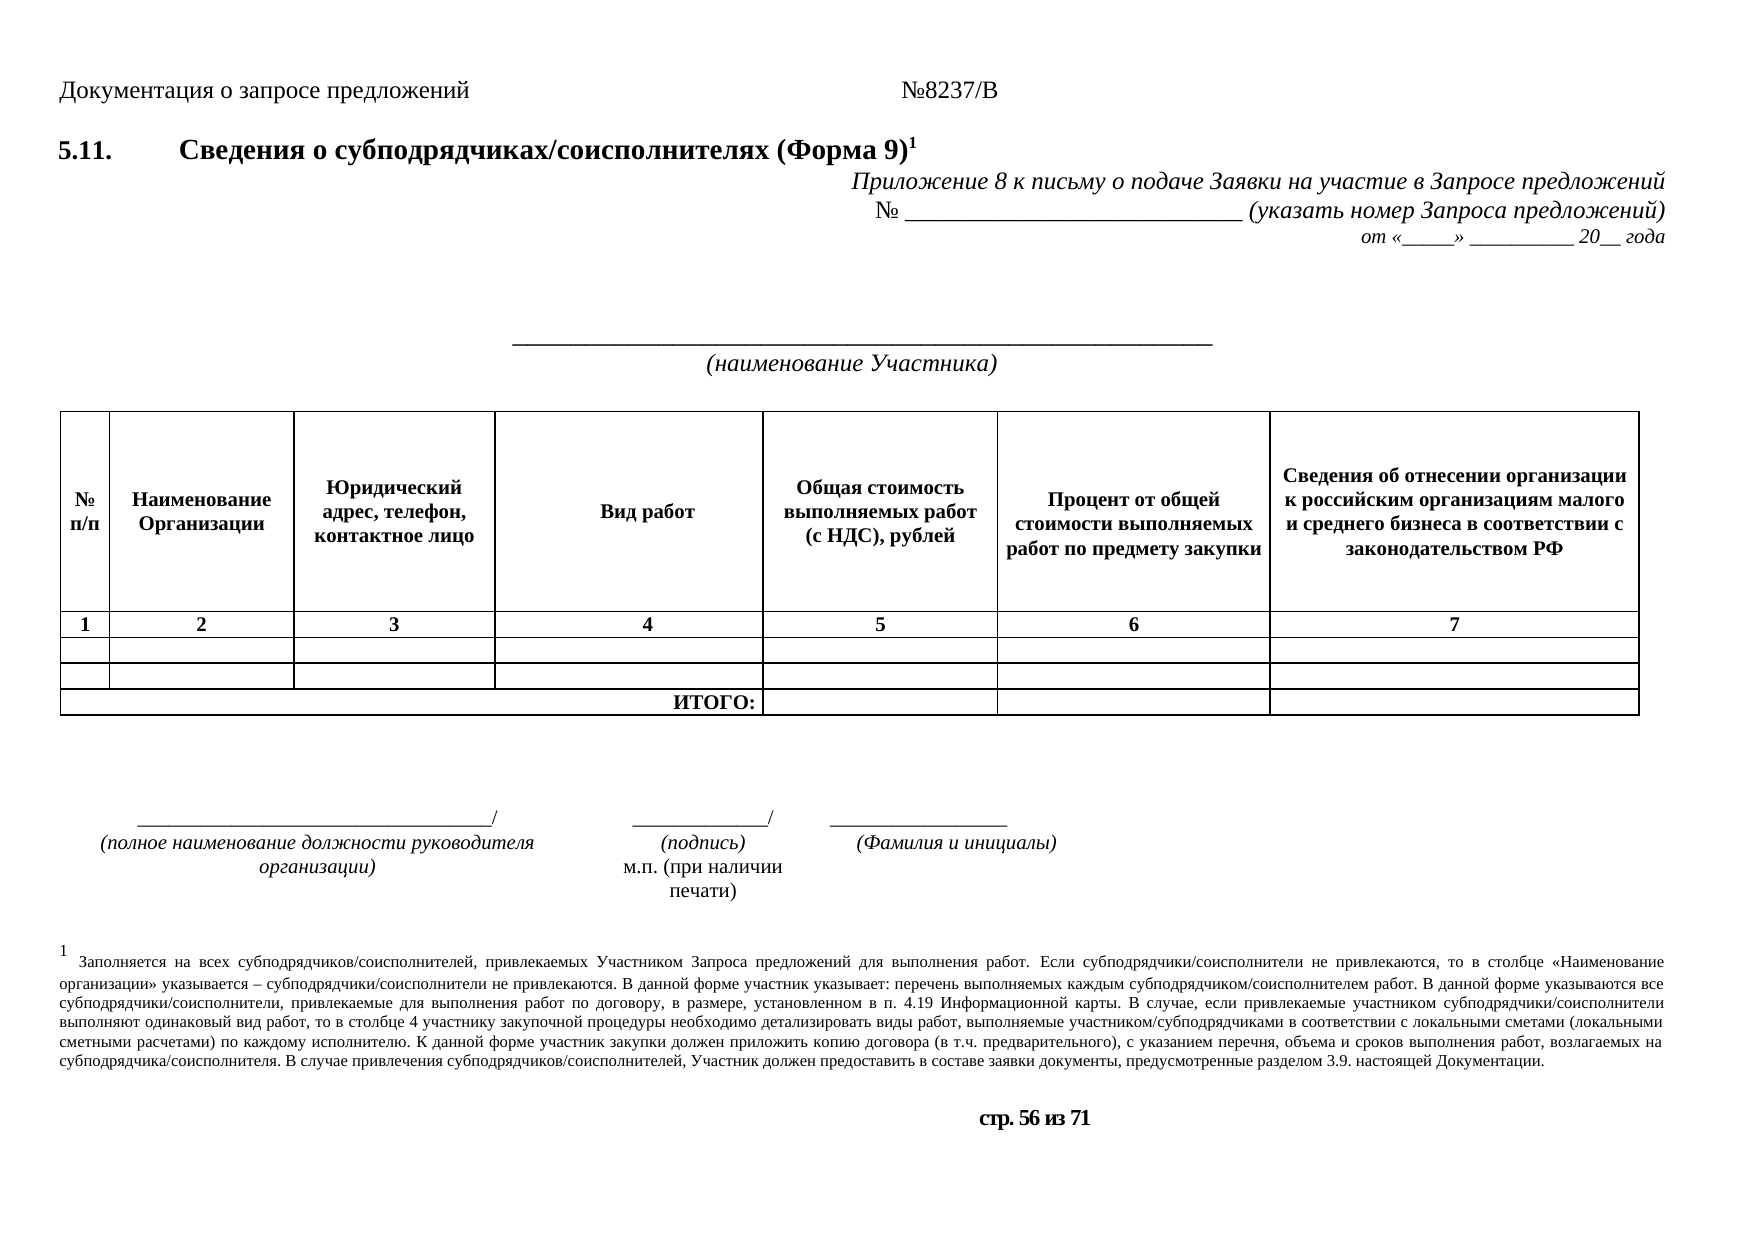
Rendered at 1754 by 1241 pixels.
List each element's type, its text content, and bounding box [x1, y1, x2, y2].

table_cell [1271, 638, 1638, 662]
table_cell [998, 638, 1269, 662]
table_header № п/п [61, 412, 109, 611]
table_header Юридический адрес, телефон, контактное лицо [295, 412, 494, 611]
table_cell [998, 664, 1269, 688]
table_cell 2 [110, 612, 293, 636]
table_cell [1271, 664, 1638, 688]
table_header Процент от общей стоимости выполняемых работ по предмету закупки [998, 412, 1269, 611]
table_header Общая стоимость выполняемых работ (с НДС), рублей [764, 412, 997, 611]
table_cell 4 [496, 612, 762, 636]
table_cell [295, 638, 494, 662]
text Сведения о субподрядчиках/соисполнителях (Форма 9) [58, 132, 1665, 166]
table_cell [110, 638, 293, 662]
table_cell (подпись) м.п. (при наличии печати) [588, 830, 818, 902]
text от «_____» __________ 20__ года [59, 223, 1665, 248]
table_cell [1271, 690, 1638, 714]
table_cell (Фамилия и инициалы) [819, 830, 1094, 902]
table_header _________________ [819, 779, 1094, 829]
table_cell [61, 638, 109, 662]
text № ___________________________ (указать номер Запроса предложений) [59, 195, 1665, 223]
table_header Сведения об отнесении организации к российским организациям малого и среднего бизнеса в соответствии с законодательством РФ [1271, 412, 1638, 611]
table_header _____________/ [588, 779, 818, 829]
text Приложение 8 к письму о подаче Заявки на участие в Запросе предложений [59, 166, 1665, 195]
table_header __________________________________/ [48, 779, 587, 829]
table_header Наименование Организации [110, 412, 293, 611]
table_cell [764, 638, 997, 662]
table_cell [61, 664, 109, 688]
table_cell [496, 664, 762, 688]
table_cell 1 [61, 612, 109, 636]
table_cell 6 [998, 612, 1269, 636]
table_cell [110, 664, 293, 688]
text ________________________________________________ [59, 315, 1665, 348]
table_cell 5 [764, 612, 997, 636]
table_cell [764, 664, 997, 688]
table_cell (полное наименование должности руководителя организации) [48, 830, 587, 902]
table_cell ИТОГО: [61, 690, 762, 714]
table_cell [998, 690, 1269, 714]
table_cell 3 [295, 612, 494, 636]
table_cell [295, 664, 494, 688]
table_cell [764, 690, 997, 714]
table_cell 7 [1271, 612, 1638, 636]
table_cell [496, 638, 762, 662]
list (наименование Участника) [38, 348, 1665, 377]
table_header Вид работ [496, 412, 762, 611]
